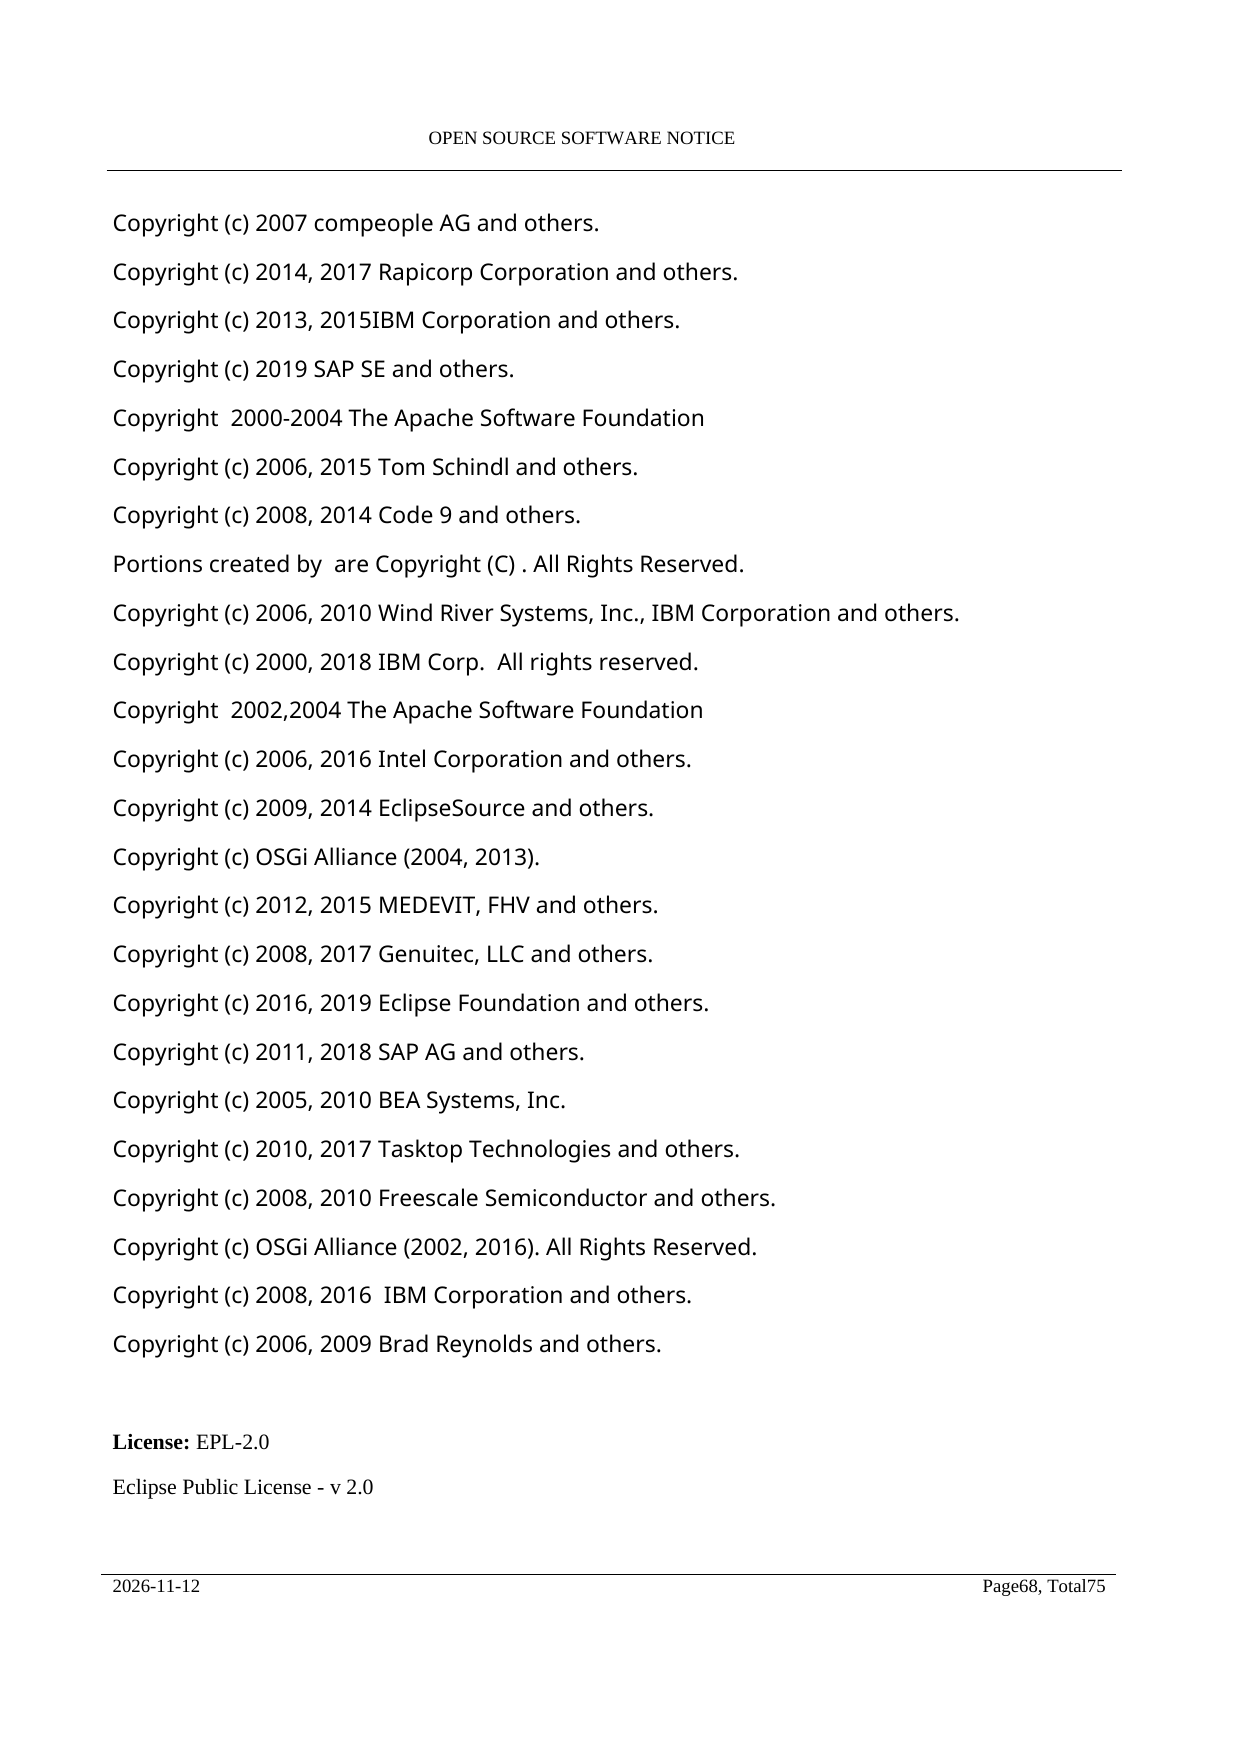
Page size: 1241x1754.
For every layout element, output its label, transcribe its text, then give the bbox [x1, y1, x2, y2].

text License: EPL-2.0 [112, 1425, 1128, 1458]
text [112, 206, 1128, 1409]
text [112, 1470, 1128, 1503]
